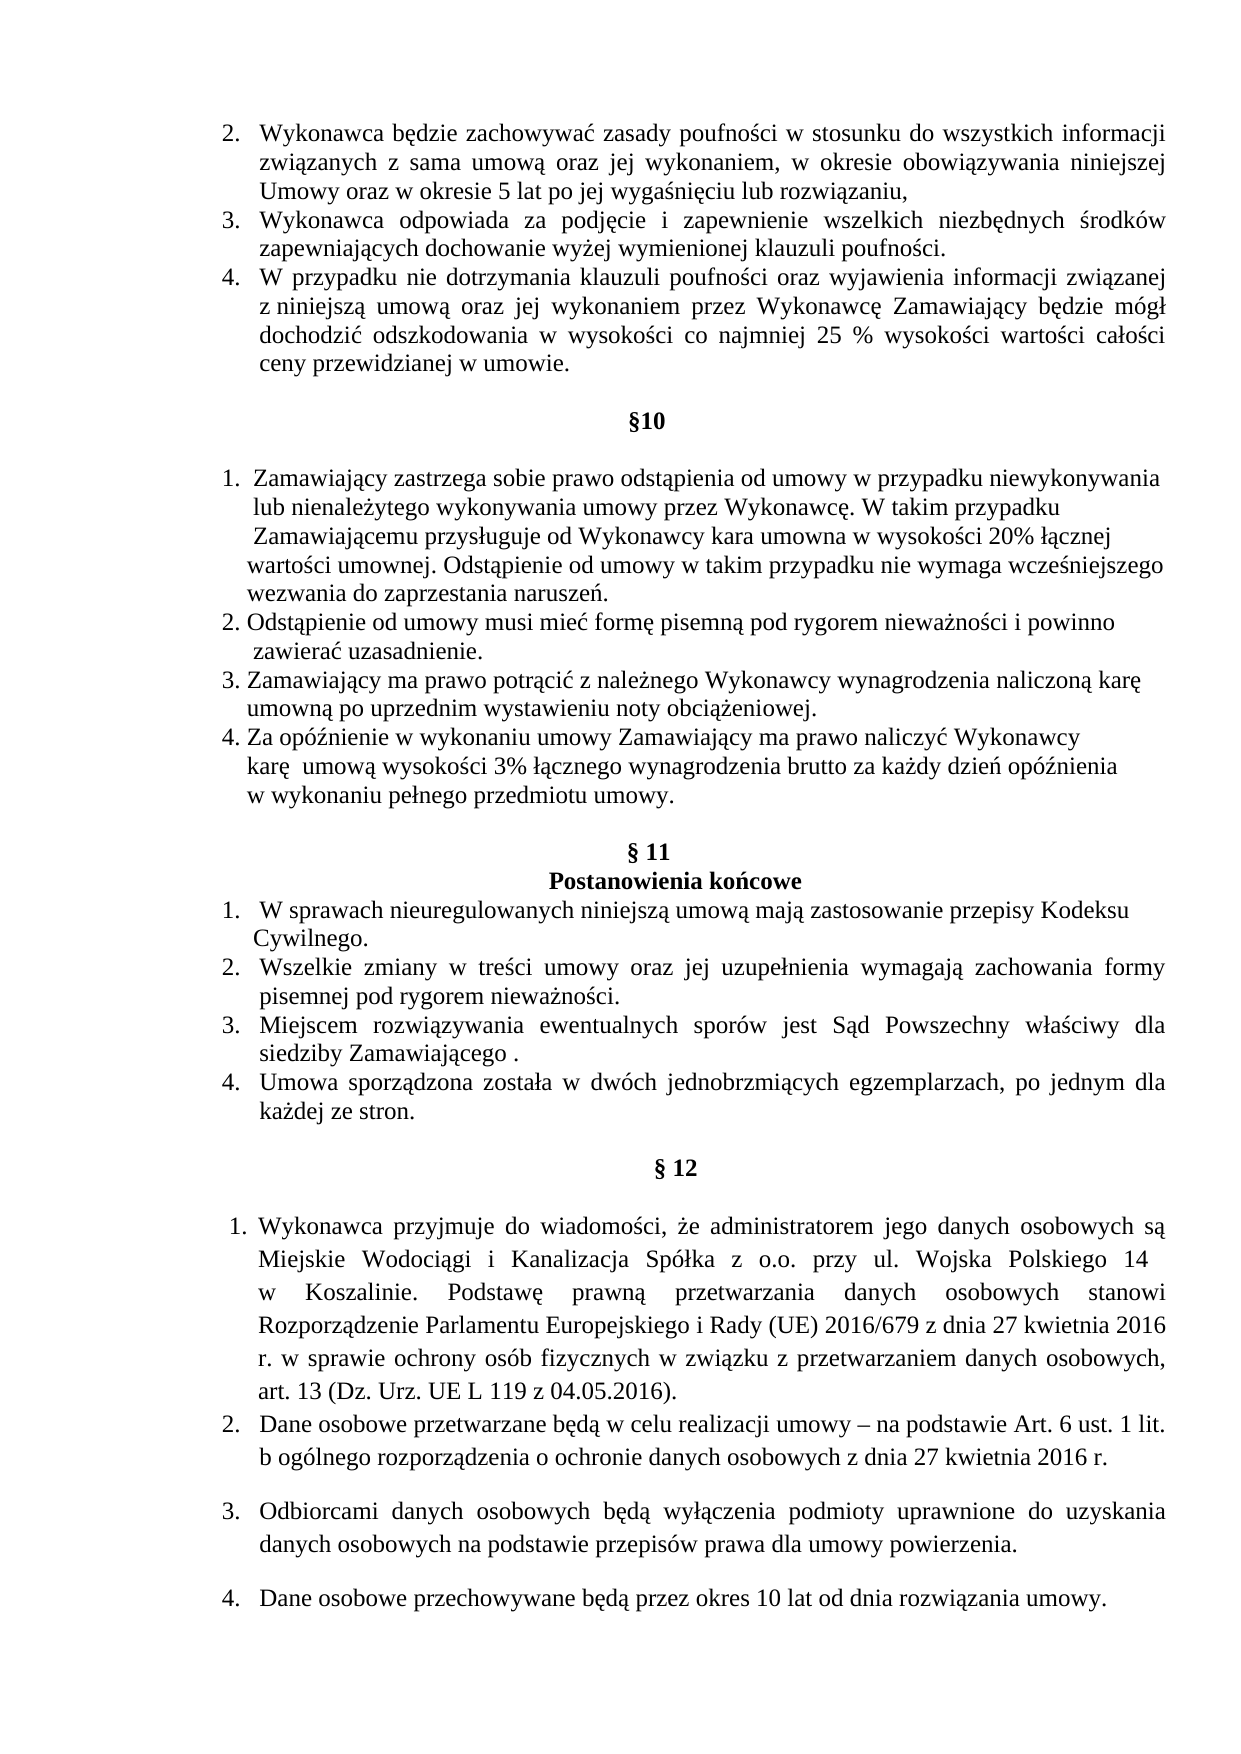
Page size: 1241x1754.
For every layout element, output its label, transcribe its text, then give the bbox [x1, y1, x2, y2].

text umowną po uprzednim wystawieniu noty obciążeniowej. [184, 693, 1167, 722]
list Dane osobowe przetwarzane będą w celu realizacji umowy – na podstawie Art. 6 ust. 1 lit. b ogólnego rozporządzenia o ochronie danych osobowych z dnia 27 kwietnia 2016 r. [222, 1409, 1167, 1471]
list Wykonawca przyjmuje do wiadomości, że administratorem jego danych osobowych są Miejskie Wodociągi i Kanalizacja Spółka z o.o. przy ul. Wojska Polskiego 14 w Koszalinie. Podstawę prawną przetwarzania danych osobowych stanowi Rozporządzenie Parlamentu Europejskiego i Rady (UE) 2016/679 z dnia 27 kwietnia 2016 r. w sprawie ochrony osób fizycznych w związku z przetwarzaniem danych osobowych, art. 13 (Dz. Urz. UE L 119 z 04.05.2016). [228, 1211, 1167, 1405]
text 3. Zamawiający ma prawo potrącić z należnego Wykonawcy wynagrodzenia naliczoną karę [184, 665, 1167, 693]
text wezwania do zaprzestania naruszeń. [184, 578, 1167, 607]
text Zamawiającemu przysługuje od Wykonawcy kara umowna w wysokości 20% łącznej [184, 521, 1167, 550]
list Odbiorcami danych osobowych będą wyłączenia podmioty uprawnione do uzyskania danych osobowych na podstawie przepisów prawa dla umowy powierzenia. [222, 1496, 1167, 1558]
text w wykonaniu pełnego przedmiotu umowy. [184, 780, 1167, 808]
list Miejscem rozwiązywania ewentualnych sporów jest Sąd Powszechny właściwy dla siedziby Zamawiającego . [222, 1010, 1167, 1067]
list W sprawach nieuregulowanych niniejszą umową mają zastosowanie przepisy Kodeksu [222, 895, 1167, 923]
list Umowa sporządzona została w dwóch jednobrzmiących egzemplarzach, po jednym dla każdej ze stron. [222, 1067, 1167, 1125]
text zawierać uzasadnienie. [184, 636, 1167, 665]
text 1. Zamawiający zastrzega sobie prawo odstąpienia od umowy w przypadku niewykonywania [184, 463, 1167, 492]
text § 12 [184, 1153, 1167, 1182]
text 2. Odstąpienie od umowy musi mieć formę pisemną pod rygorem nieważności i powinno [184, 607, 1167, 636]
list W przypadku nie dotrzymania klauzuli poufności oraz wyjawienia informacji związanej z niniejszą umową oraz jej wykonaniem przez Wykonawcę Zamawiający będzie mógł dochodzić odszkodowania w wysokości co najmniej 25 % wysokości wartości całości ceny przewidzianej w umowie. [222, 262, 1167, 377]
text karę umową wysokości 3% łącznego wynagrodzenia brutto za każdy dzień opóźnienia [184, 751, 1167, 780]
text Cywilnego. [184, 923, 1167, 952]
list Wykonawca odpowiada za podjęcie i zapewnienie wszelkich niezbędnych środków zapewniających dochowanie wyżej wymienionej klauzuli poufności. [222, 205, 1167, 262]
text Postanowienia końcowe [184, 866, 1167, 895]
text §10 [184, 406, 1167, 435]
text wartości umownej. Odstąpienie od umowy w takim przypadku nie wymaga wcześniejszego [184, 550, 1167, 578]
list Wszelkie zmiany w treści umowy oraz jej uzupełnienia wymagają zachowania formy pisemnej pod rygorem nieważności. [222, 952, 1167, 1010]
list Dane osobowe przechowywane będą przez okres 10 lat od dnia rozwiązania umowy. [222, 1583, 1167, 1612]
list Wykonawca będzie zachowywać zasady poufności w stosunku do wszystkich informacji związanych z sama umową oraz jej wykonaniem, w okresie obowiązywania niniejszej Umowy oraz w okresie 5 lat po jej wygaśnięciu lub rozwiązaniu, [222, 118, 1167, 205]
text § 11 [553, 837, 1167, 866]
text 4. Za opóźnienie w wykonaniu umowy Zamawiający ma prawo naliczyć Wykonawcy [184, 722, 1167, 751]
text lub nienależytego wykonywania umowy przez Wykonawcę. W takim przypadku [184, 492, 1167, 521]
